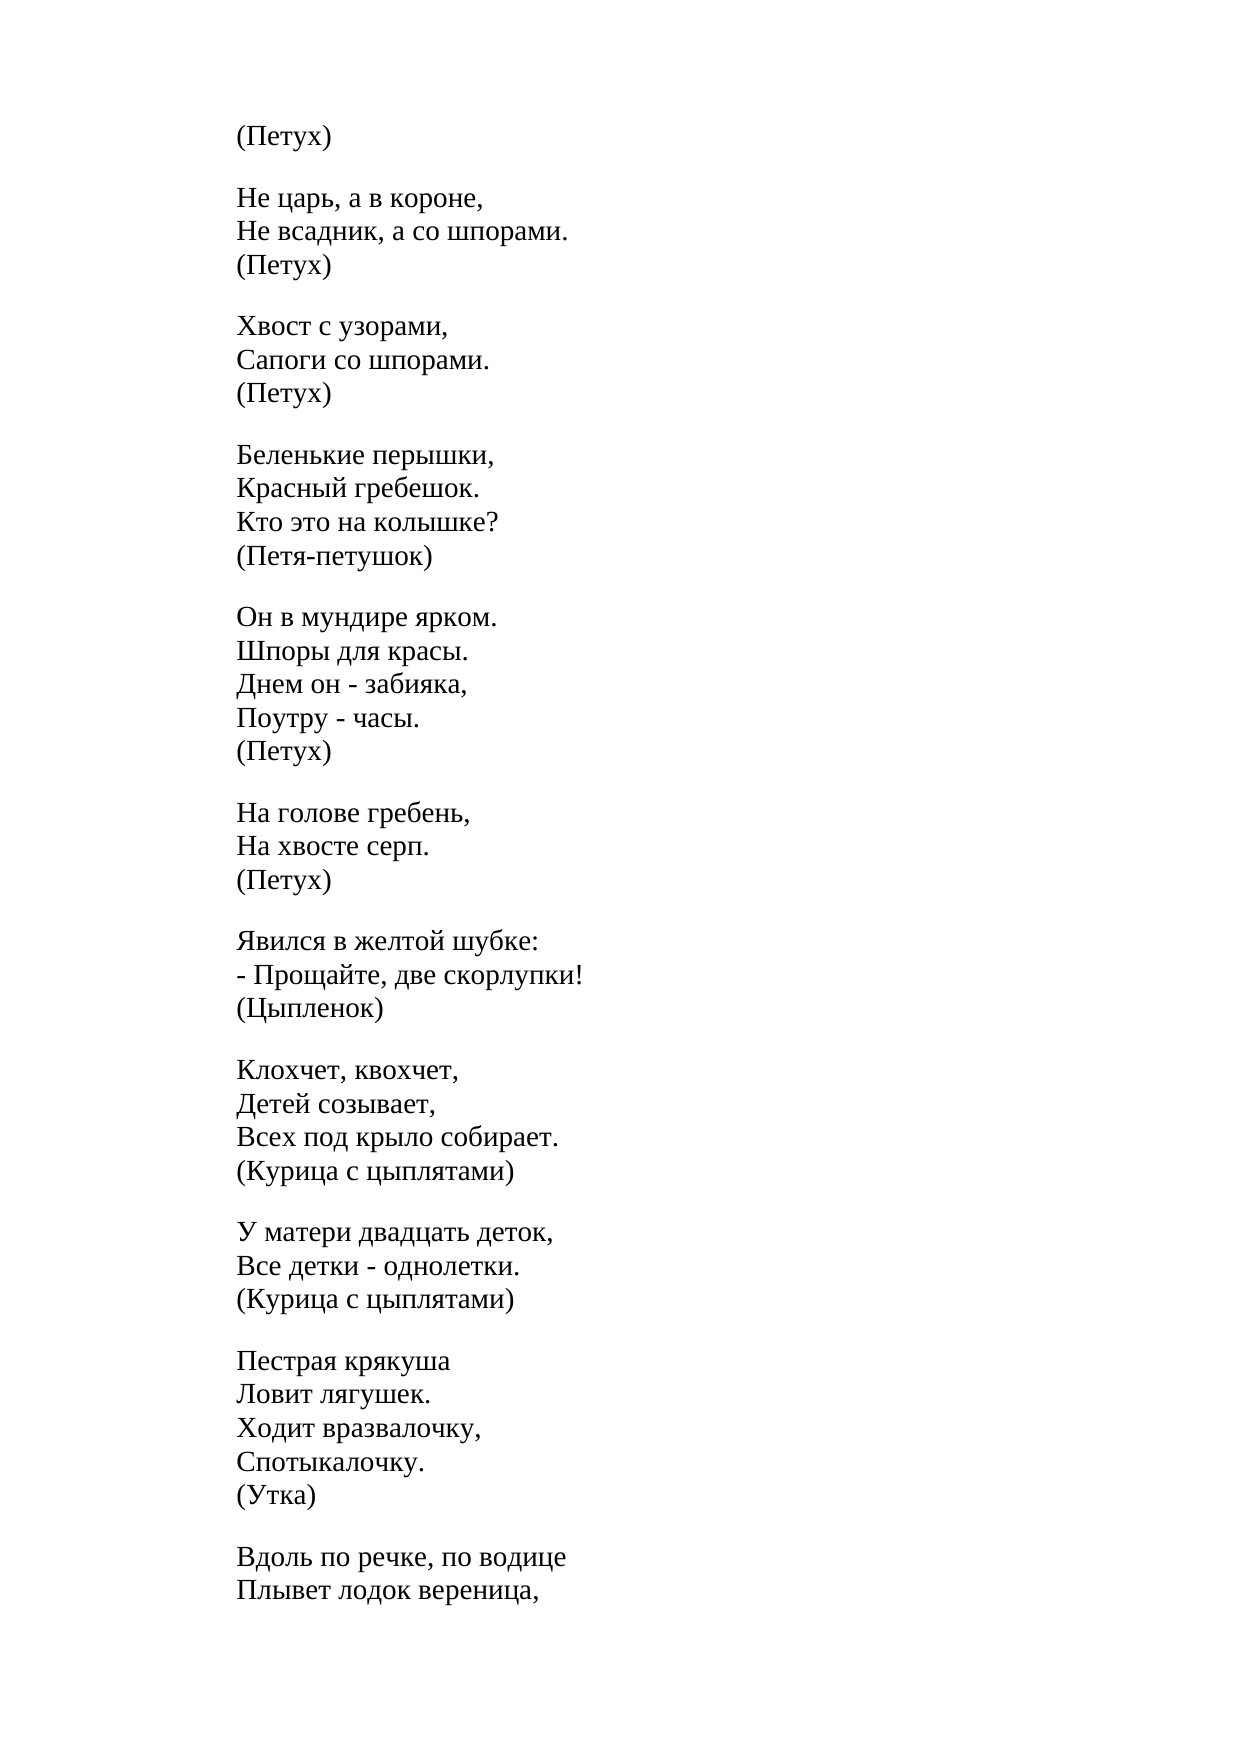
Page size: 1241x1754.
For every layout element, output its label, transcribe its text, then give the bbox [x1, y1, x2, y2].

text (Петух) [177, 862, 1152, 896]
text (Петух) [177, 733, 1152, 767]
text Он в мундире ярком. [177, 599, 1152, 633]
text - Прощайте, две скорлупки! [177, 957, 1152, 991]
text Беленькие перышки, [177, 437, 1152, 471]
text Не всадник, а со шпорами. [177, 213, 1152, 247]
text Вдоль по речке, по водице [177, 1539, 1152, 1572]
text На голове гребень, [177, 795, 1152, 828]
text Сапоги со шпорами. [177, 342, 1152, 375]
text (Курица с цыплятами) [177, 1153, 1152, 1186]
text Клохчет, квохчет, [177, 1052, 1152, 1086]
text Поутpy - часы. [177, 700, 1152, 733]
text (Петух) [177, 247, 1152, 280]
text Днем он - забияка, [177, 666, 1152, 700]
text Кто это на колышке? [177, 504, 1152, 538]
text Ловит лягушек. [177, 1377, 1152, 1410]
text Явился в желтой шубке: [177, 923, 1152, 957]
text (Петух) [177, 375, 1152, 409]
text Ходит вразвалочку, [177, 1410, 1152, 1444]
text Пестрая крякуша [177, 1343, 1152, 1377]
text Все детки - однолетки. [177, 1248, 1152, 1281]
text Шпоры для красы. [177, 633, 1152, 666]
text Плывет лодок вереница, [177, 1572, 1152, 1606]
text На хвосте серп. [177, 828, 1152, 862]
text Хвост с узорами, [177, 308, 1152, 342]
text Спотыкалочку. [177, 1444, 1152, 1477]
text (Петя-петушок) [177, 538, 1152, 571]
text Не царь, а в короне, [177, 180, 1152, 213]
text Детей созывает, [177, 1086, 1152, 1119]
text (Цыпленок) [177, 991, 1152, 1024]
text Красный гребешок. [177, 471, 1152, 504]
text (Петух) [177, 118, 1152, 152]
text У матери двадцать деток, [177, 1214, 1152, 1248]
text (Курица с цыплятами) [177, 1281, 1152, 1315]
text Всех под крыло собирает. [177, 1119, 1152, 1153]
text (Утка) [177, 1477, 1152, 1511]
